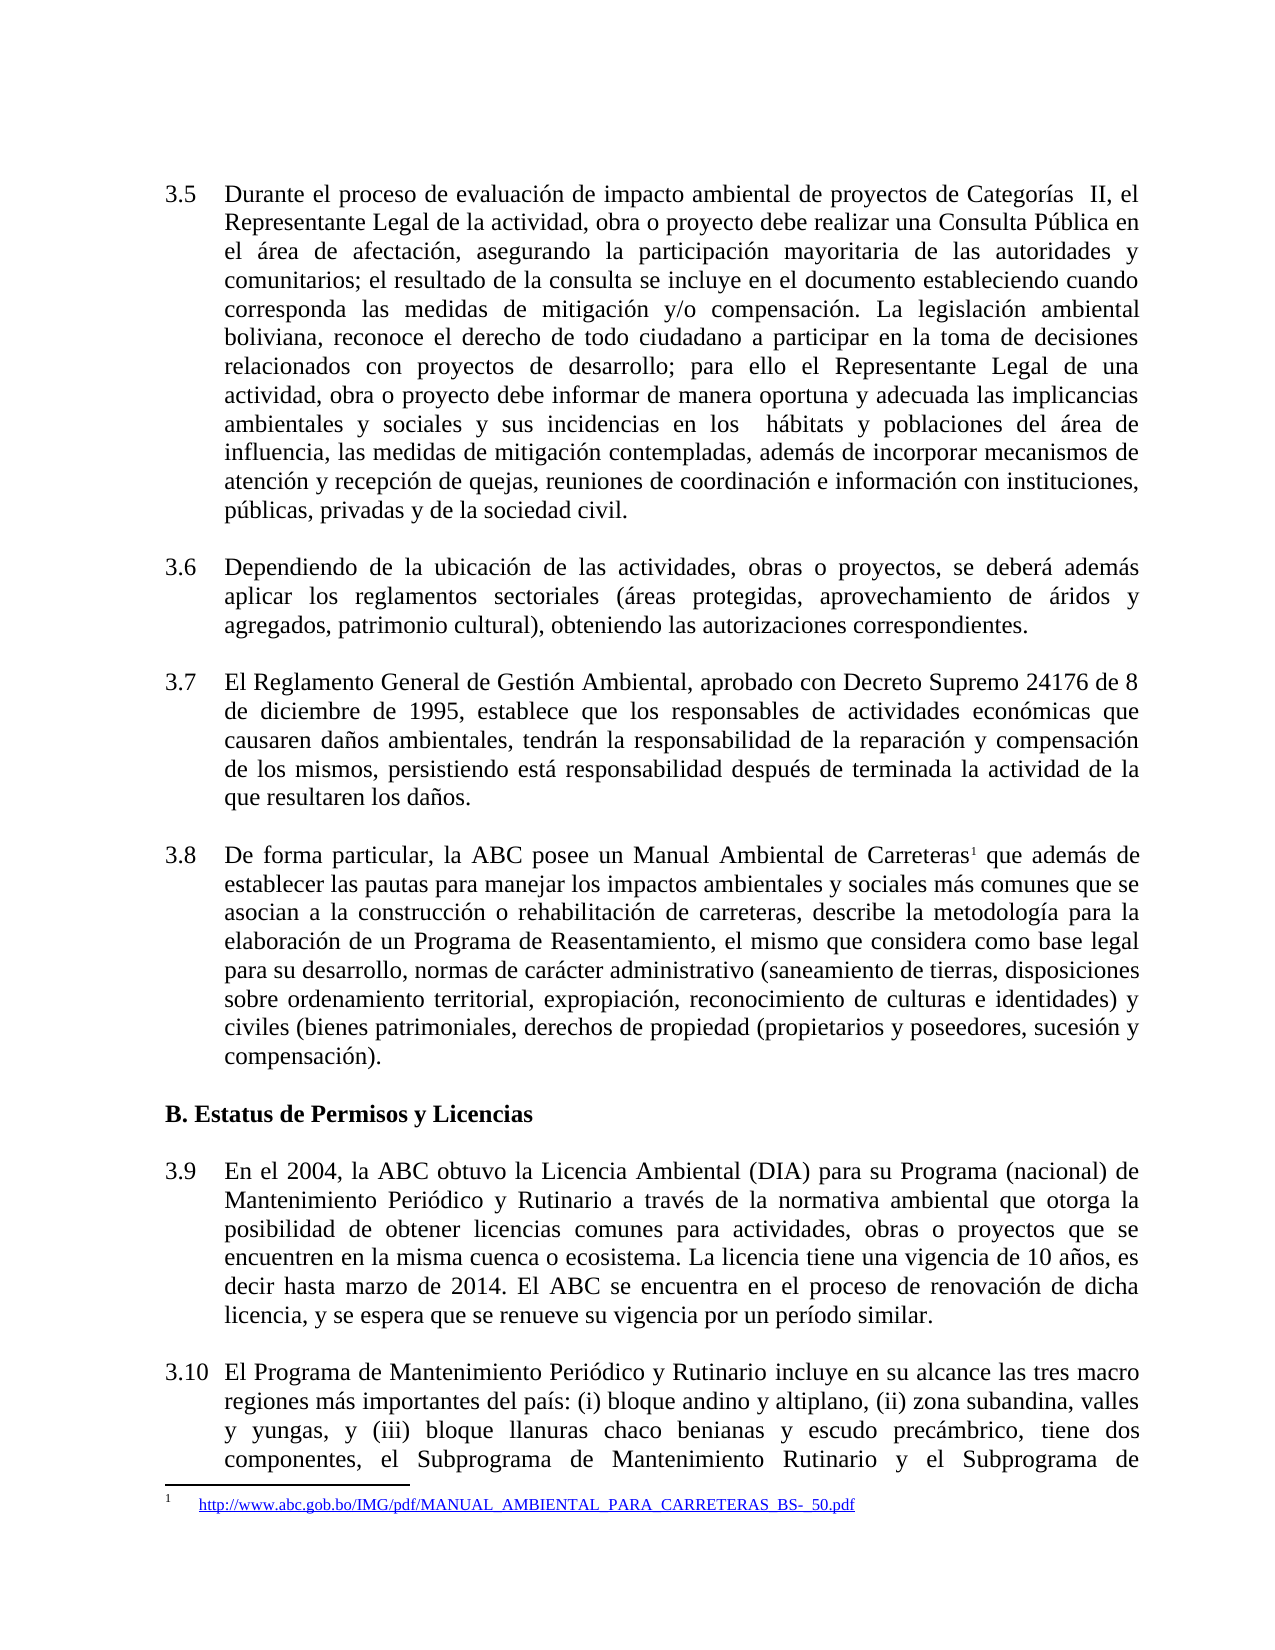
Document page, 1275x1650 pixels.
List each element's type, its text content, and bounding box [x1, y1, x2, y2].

list De forma particular, la ABC posee un Manual Ambiental de Carreteras que además de establecer las pautas para manejar los impactos ambientales y sociales más comunes que se asocian a la construcción o rehabilitación de carreteras, describe la metodología para la elaboración de un Programa de Reasentamiento, el mismo que considera como base legal para su desarrollo, normas de carácter administrativo (saneamiento de tierras, disposiciones sobre ordenamiento territorial, expropiación, reconocimiento de culturas e identidades) y civiles (bienes patrimoniales, derechos de propiedad (propietarios y poseedores, sucesión y compensación). [165, 840, 1140, 1070]
list En el 2004, la ABC obtuvo la Licencia Ambiental (DIA) para su Programa (nacional) de Mantenimiento Periódico y Rutinario a través de la normativa ambiental que otorga la posibilidad de obtener licencias comunes para actividades, obras o proyectos que se encuentren en la misma cuenca o ecosistema. La licencia tiene una vigencia de 10 años, es decir hasta marzo de 2014. El ABC se encuentra en el proceso de renovación de dicha licencia, y se espera que se renueve su vigencia por un período similar. [165, 1156, 1140, 1329]
text B. Estatus de Permisos y Licencias [165, 1099, 1140, 1127]
list Dependiendo de la ubicación de las actividades, obras o proyectos, se deberá además aplicar los reglamentos sectoriales (áreas protegidas, aprovechamiento de áridos y agregados, patrimonio cultural), obteniendo las autorizaciones correspondientes. [165, 552, 1140, 639]
list El Reglamento General de Gestión Ambiental, aprobado con Decreto Supremo 24176 de 8 de diciembre de 1995, establece que los responsables de actividades económicas que causaren daños ambientales, tendrán la responsabilidad de la reparación y compensación de los mismos, persistiendo está responsabilidad después de terminada la actividad de la que resultaren los daños. [165, 667, 1140, 811]
list Durante el proceso de evaluación de impacto ambiental de proyectos de Categorías II, el Representante Legal de la actividad, obra o proyecto debe realizar una Consulta Pública en el área de afectación, asegurando la participación mayoritaria de las autoridades y comunitarios; el resultado de la consulta se incluye en el documento estableciendo cuando corresponda las medidas de mitigación y/o compensación. La legislación ambiental boliviana, reconoce el derecho de todo ciudadano a participar en la toma de decisiones relacionados con proyectos de desarrollo; para ello el Representante Legal de una actividad, obra o proyecto debe informar de manera oportuna y adecuada las implicancias ambientales y sociales y sus incidencias en los hábitats y poblaciones del área de influencia, las medidas de mitigación contempladas, además de incorporar mecanismos de atención y recepción de quejas, reuniones de coordinación e información con instituciones, públicas, privadas y de la sociedad civil. [165, 179, 1140, 524]
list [165, 1357, 1140, 1472]
